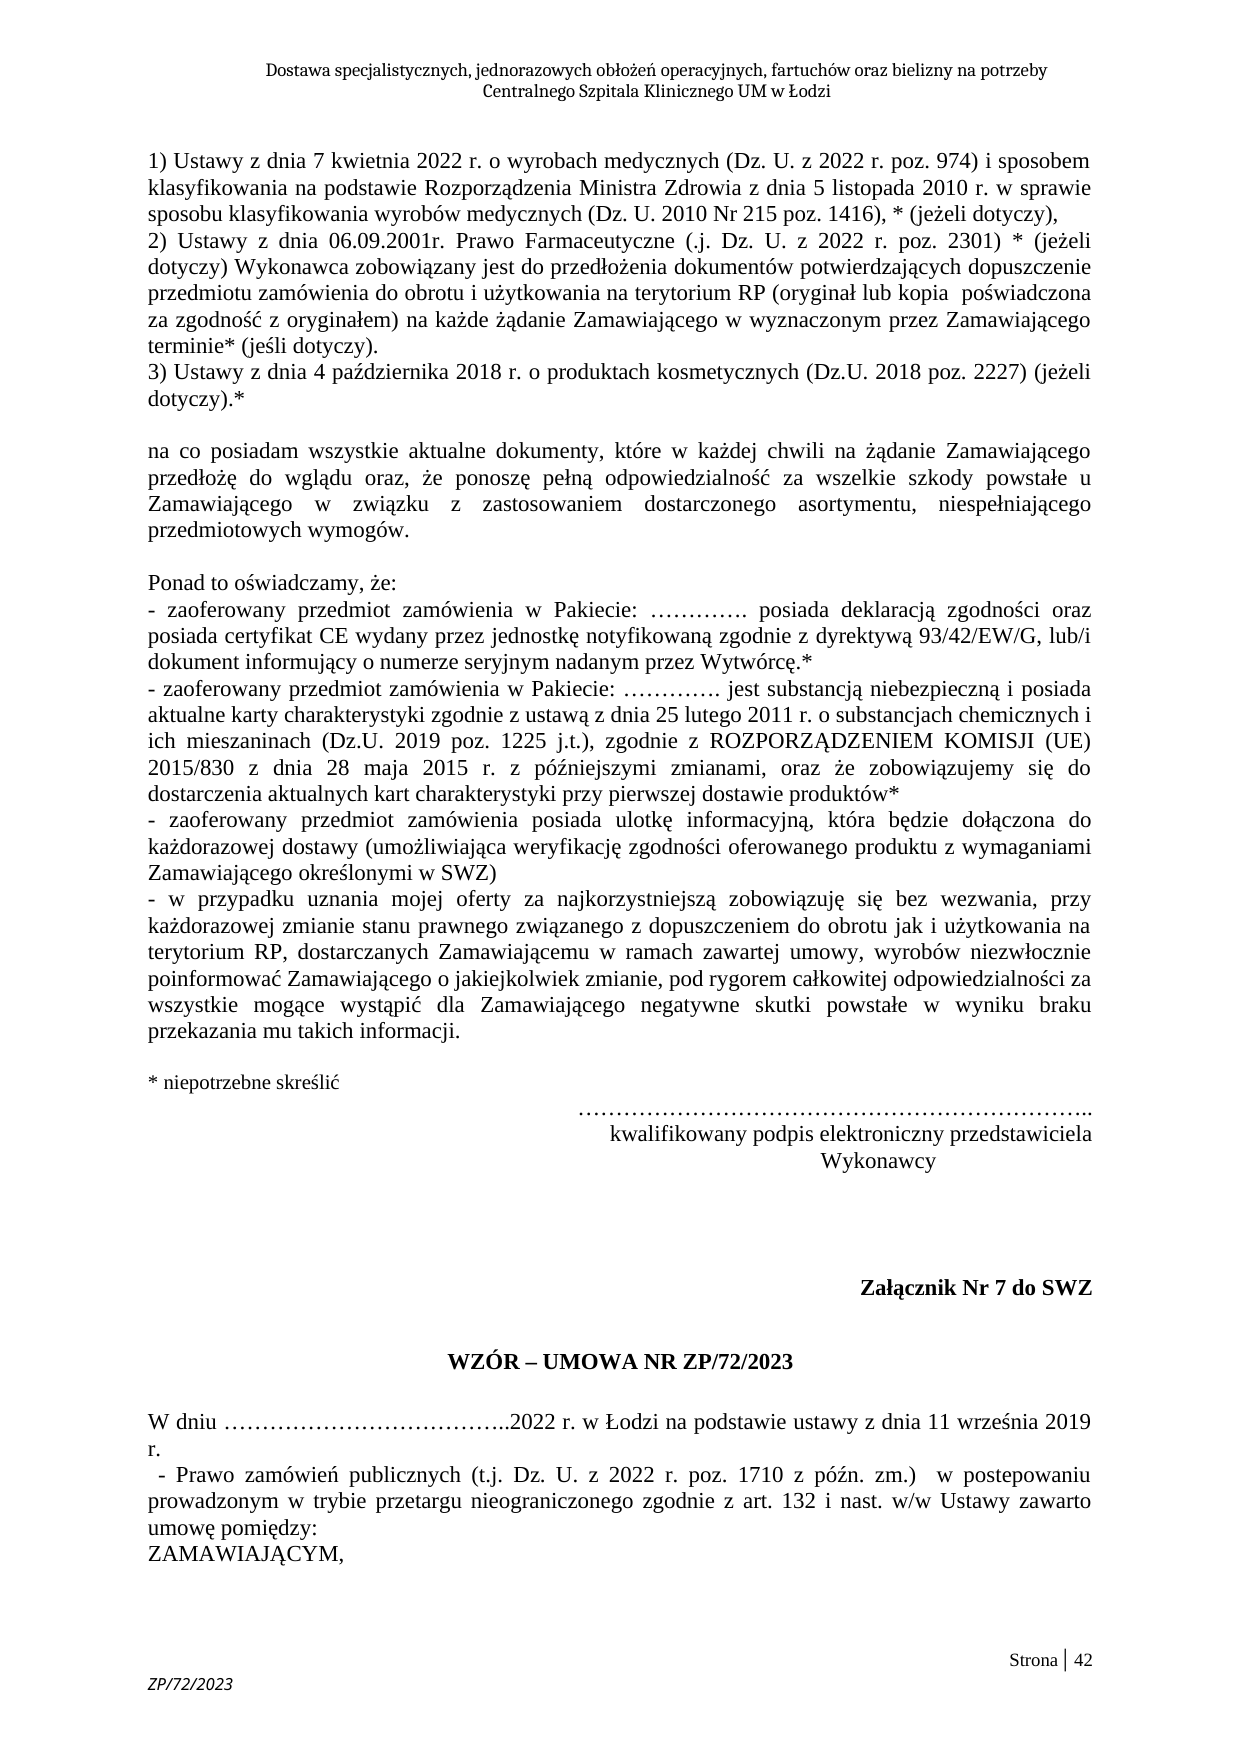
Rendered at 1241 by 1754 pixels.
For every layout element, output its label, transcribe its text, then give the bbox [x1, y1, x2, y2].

text Załącznik Nr 7 do SWZ [148, 1274, 1093, 1300]
text - zaoferowany przedmiot zamówienia w Pakiecie: …………. posiada deklaracją zgodności oraz posiada certyfikat CE wydany przez jednostkę notyfikowaną zgodnie z dyrektywą 93/42/EW/G, lub/i dokument informujący o numerze seryjnym nadanym przez Wytwórcę.* [148, 596, 1093, 675]
text 2) Ustawy z dnia 06.09.2001r. Prawo Farmaceutyczne (.j. Dz. U. z 2022 r. poz. 2301) * (jeżeli dotyczy) Wykonawca zobowiązany jest do przedłożenia dokumentów potwierdzających dopuszczenie przedmiotu zamówienia do obrotu i użytkowania na terytorium RP (oryginał lub kopia poświadczona za zgodność z oryginałem) na każde żądanie Zamawiającego w wyznaczonym przez Zamawiającego terminie* (jeśli dotyczy). [148, 227, 1093, 358]
text WZÓR – UMOWA NR ZP/72/2023 [148, 1348, 1093, 1374]
text - zaoferowany przedmiot zamówienia posiada ulotkę informacyjną, która będzie dołączona do każdorazowej dostawy (umożliwiająca weryfikację zgodności oferowanego produktu z wymaganiami Zamawiającego określonymi w SWZ) [148, 806, 1093, 886]
text - Prawo zamówień publicznych (t.j. Dz. U. z 2022 r. poz. 1710 z późn. zm.) w postepowaniu prowadzonym w trybie przetargu nieograniczonego zgodnie z art. 132 i nast. w/w Ustawy zawarto umowę pomiędzy: [148, 1461, 1093, 1540]
text kwalifikowany podpis elektroniczny przedstawiciela [148, 1120, 1093, 1147]
text * niepotrzebne skreślić [148, 1070, 1093, 1094]
text - w przypadku uznania mojej oferty za najkorzystniejszą zobowiązuję się bez wezwania, przy każdorazowej zmianie stanu prawnego związanego z dopuszczeniem do obrotu jak i użytkowania na terytorium RP, dostarczanych Zamawiającemu w ramach zawartej umowy, wyrobów niezwłocznie poinformować Zamawiającego o jakiejkolwiek zmianie, pod rygorem całkowitej odpowiedzialności za wszystkie mogące wystąpić dla Zamawiającego negatywne skutki powstałe w wyniku braku przekazania mu takich informacji. [148, 886, 1093, 1044]
text 1) Ustawy z dnia 7 kwietnia 2022 r. o wyrobach medycznych (Dz. U. z 2022 r. poz. 974) i sposobem klasyfikowania na podstawie Rozporządzenia Ministra Zdrowia z dnia 5 listopada 2010 r. w sprawie sposobu klasyfikowania wyrobów medycznych (Dz. U. 2010 Nr 215 poz. 1416), * (jeżeli dotyczy), [148, 148, 1093, 227]
text na co posiadam wszystkie aktualne dokumenty, które w każdej chwili na żądanie Zamawiającego przedłożę do wglądu oraz, że ponoszę pełną odpowiedzialność za wszelkie szkody powstałe u Zamawiającego w związku z zastosowaniem dostarczonego asortymentu, niespełniającego przedmiotowych wymogów. [148, 437, 1093, 543]
text - zaoferowany przedmiot zamówienia w Pakiecie: …………. jest substancją niebezpieczną i posiada aktualne karty charakterystyki zgodnie z ustawą z dnia 25 lutego 2011 r. o substancjach chemicznych i ich mieszaninach (Dz.U. 2019 poz. 1225 j.t.), zgodnie z ROZPORZĄDZENIEM KOMISJI (UE) 2015/830 z dnia 28 maja 2015 r. z późniejszymi zmianami, oraz że zobowiązujemy się do dostarczenia aktualnych kart charakterystyki przy pierwszej dostawie produktów* [148, 675, 1093, 806]
text W dniu ………………………………..2022 r. w Łodzi na podstawie ustawy z dnia 11 września 2019 r. [148, 1408, 1093, 1461]
text Ponad to oświadczamy, że: [148, 569, 1093, 596]
text 3) Ustawy z dnia 4 października 2018 r. o produktach kosmetycznych (Dz.U. 2018 poz. 2227) (jeżeli dotyczy).* [148, 358, 1093, 411]
text Wykonawcy [590, 1147, 1093, 1173]
text ………………………………………………………….. [148, 1094, 1093, 1120]
text ZAMAWIAJĄCYM, [148, 1540, 1093, 1567]
